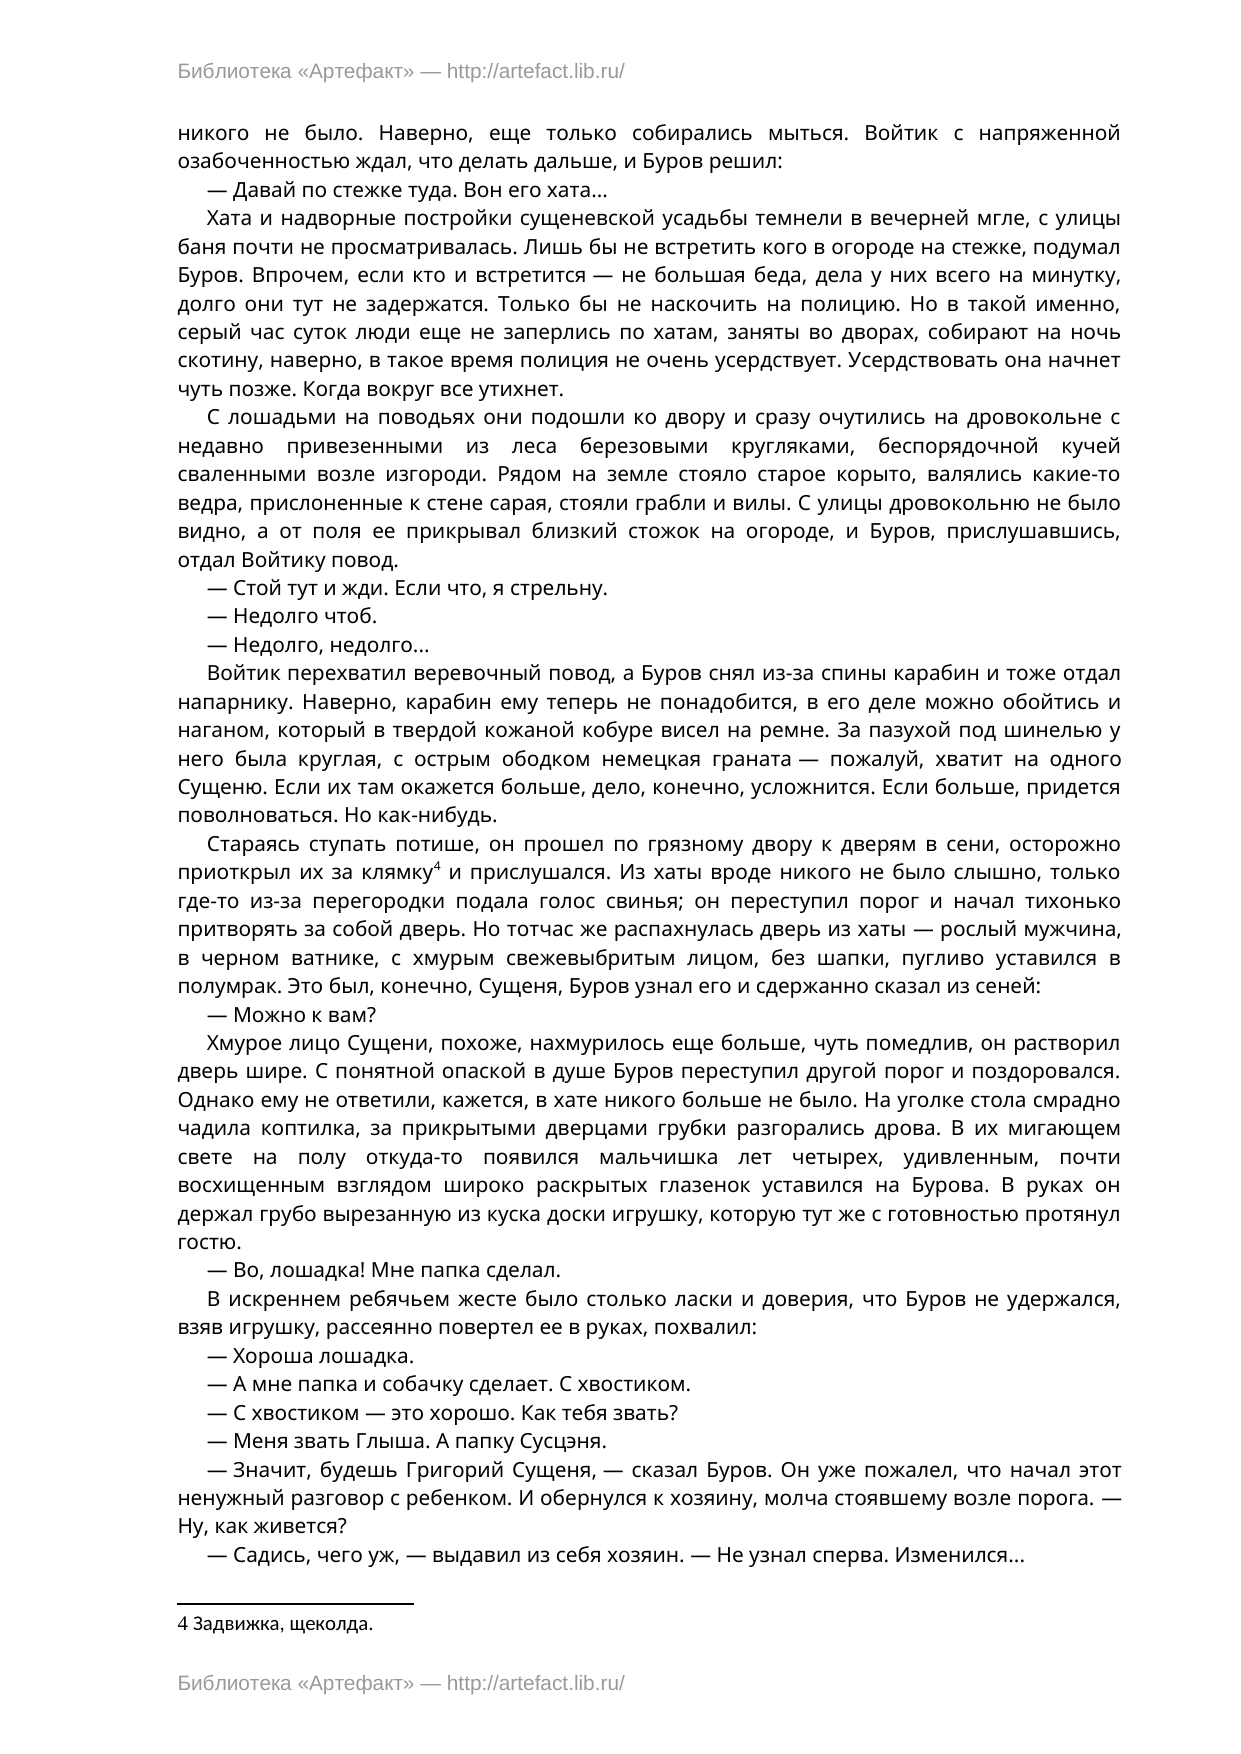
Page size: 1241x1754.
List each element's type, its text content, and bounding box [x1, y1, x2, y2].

text Хата и надворные постройки сущеневской усадьбы темнели в вечерней мгле, с улицы баня почти не просматривалась. Лишь бы не встретить кого в огороде на стежке, подумал Буров. Впрочем, если кто и встретится — не большая беда, дела у них всего на минутку, долго они тут не задержатся. Только бы не наскочить на полицию. Но в такой именно, серый час суток люди еще не заперлись по хатам, заняты во дворах, собирают на ночь скотину, наверно, в такое время полиция не очень усердствует. Усердствовать она начнет чуть позже. Когда вокруг все утихнет. [177, 203, 1122, 402]
text — Давай по стежке туда. Вон его хата... [177, 175, 1122, 203]
text — Стой тут и жди. Если что, я стрельну. [177, 573, 1122, 602]
text Хмурое лицо Сущени, похоже, нахмурилось еще больше, чуть помедлив, он растворил дверь шире. С понятной опаской в душе Буров переступил другой порог и поздоровался. Однако ему не ответили, кажется, в хате никого больше не было. На уголке стола смрадно чадила коптилка, за прикрытыми дверцами грубки разгорались дрова. В их мигающем свете на полу откуда-то появился мальчишка лет четырех, удивленным, почти восхищенным взглядом широко раскрытых глазенок уставился на Бурова. В руках он держал грубо вырезанную из куска доски игрушку, которую тут же с готовностью протянул гостю. [177, 1028, 1122, 1256]
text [177, 118, 1122, 175]
text Стараясь ступать потише, он прошел по грязному двору к дверям в сени, осторожно приоткрыл их за клямку и прислушался. Из хаты вроде никого не было слышно, только где-то из-за перегородки подала голос свинья; он переступил порог и начал тихонько притворять за собой дверь. Но тотчас же распахнулась дверь из хаты — рослый мужчина, в черном ватнике, с хмурым свежевыбритым лицом, без шапки, пугливо уставился в полумрак. Это был, конечно, Сущеня, Буров узнал его и сдержанно сказал из сеней: [177, 829, 1122, 1000]
text — Недолго, недолго... [177, 630, 1122, 658]
text Войтик перехватил веревочный повод, а Буров снял из-за спины карабин и тоже отдал напарнику. Наверно, карабин ему теперь не понадобится, в его деле можно обойтись и наганом, который в твердой кожаной кобуре висел на ремне. За пазухой под шинелью у него была круглая, с острым ободком немецкая граната — пожалуй, хватит на одного Сущеню. Если их там окажется больше, дело, конечно, усложнится. Если больше, придется поволноваться. Но как-нибудь. [177, 658, 1122, 829]
text — Меня звать Глыша. А папку Сусцэня. [177, 1426, 1122, 1455]
text — Значит, будешь Григорий Сущеня, — сказал Буров. Он уже пожалел, что начал этот ненужный разговор с ребенком. И обернулся к хозяину, молча стоявшему возле порога. — Ну, как живется? [177, 1455, 1122, 1540]
text — Во, лошадка! Мне папка сделал. [177, 1256, 1122, 1284]
text С лошадьми на поводьях они подошли ко двору и сразу очутились на дровокольне с недавно привезенными из леса березовыми кругляками, беспорядочной кучей сваленными возле изгороди. Рядом на земле стояло старое корыто, валялись какие-то ведра, прислоненные к стене сарая, стояли грабли и вилы. С улицы дровокольню не было видно, а от поля ее прикрывал близкий стожок на огороде, и Буров, прислушавшись, отдал Войтику повод. [177, 402, 1122, 573]
text — Хороша лошадка. [177, 1341, 1122, 1369]
text — С хвостиком — это хорошо. Как тебя звать? [177, 1398, 1122, 1426]
text — Недолго чтоб. [177, 602, 1122, 630]
text — Можно к вам? [177, 1000, 1122, 1028]
text В искреннем ребячьем жесте было столько ласки и доверия, что Буров не удержался, взяв игрушку, рассеянно повертел ее в руках, похвалил: [177, 1284, 1122, 1341]
text — Садись, чего уж, — выдавил из себя хозяин. — Не узнал сперва. Изменился... [177, 1540, 1122, 1568]
text — А мне папка и собачку сделает. С хвостиком. [177, 1369, 1122, 1398]
